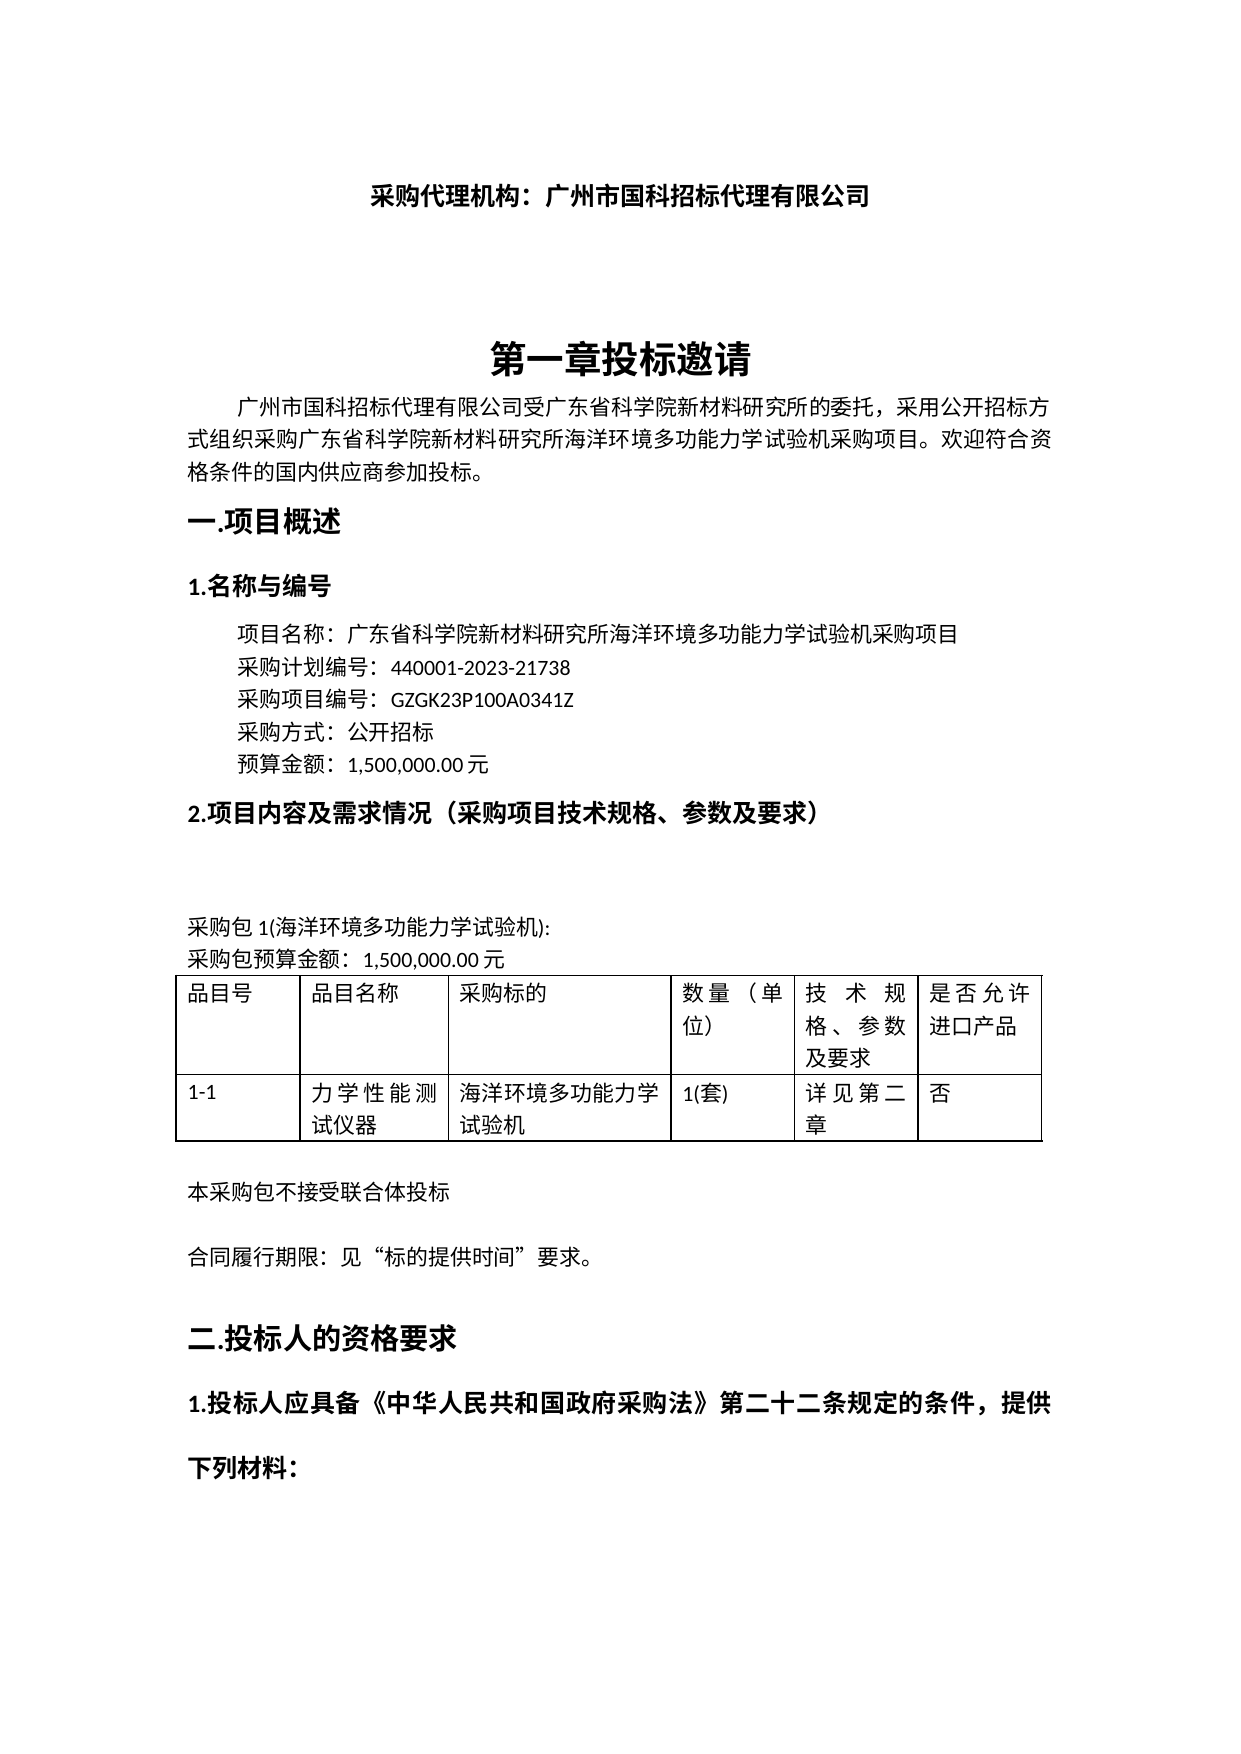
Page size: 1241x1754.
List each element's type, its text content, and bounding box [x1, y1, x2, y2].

text 采购计划编号：440001-2023-21738 [187, 649, 1053, 682]
table_cell 力学性能测试仪器 [301, 1075, 448, 1140]
text 1.名称与编号 [187, 552, 1053, 617]
text 广州市国科招标代理有限公司受广东省科学院新材料研究所的委托，采用公开招标方式组织采购广东省科学院新材料研究所海洋环境多功能力学试验机采购项目。欢迎符合资格条件的国内供应商参加投标。 [187, 389, 1053, 487]
table_cell 1-1 [177, 1075, 299, 1140]
table_cell 海洋环境多功能力学试验机 [449, 1075, 670, 1140]
text 采购方式：公开招标 [187, 714, 1053, 747]
table_header 品目名称 [301, 976, 448, 1073]
text 2.项目内容及需求情况（采购项目技术规格、参数及要求） [187, 779, 1053, 844]
table_cell 1(套) [672, 1075, 794, 1140]
text 采购包预算金额：1,500,000.00元 [187, 942, 1053, 974]
table_header 是否允许进口产品 [919, 976, 1041, 1073]
text 采购项目编号：GZGK23P100A0341Z [187, 682, 1053, 714]
text 采购代理机构：广州市国科招标代理有限公司 [187, 162, 1053, 227]
text 本采购包不接受联合体投标 [187, 1174, 1053, 1207]
table_header 采购标的 [449, 976, 670, 1073]
text 采购包1(海洋环境多功能力学试验机): [187, 909, 1053, 942]
table_cell 详见第二章 [795, 1075, 917, 1140]
table_cell 否 [919, 1075, 1041, 1140]
text 一.项目概述 [187, 487, 1053, 552]
text 项目名称：广东省科学院新材料研究所海洋环境多功能力学试验机采购项目 [187, 617, 1053, 649]
text 二.投标人的资格要求 [187, 1304, 1053, 1369]
table_header 技术规格、参数及要求 [795, 976, 917, 1073]
text 预算金额：1,500,000.00元 [187, 747, 1053, 779]
text 1.投标人应具备《中华人民共和国政府采购法》第二十二条规定的条件，提供下列材料： [187, 1369, 1053, 1499]
text 第一章投标邀请 [187, 324, 1053, 389]
table_header 数量（单位） [672, 976, 794, 1073]
table_header 品目号 [177, 976, 299, 1073]
text 合同履行期限：见“标的提供时间”要求。 [187, 1239, 1053, 1272]
